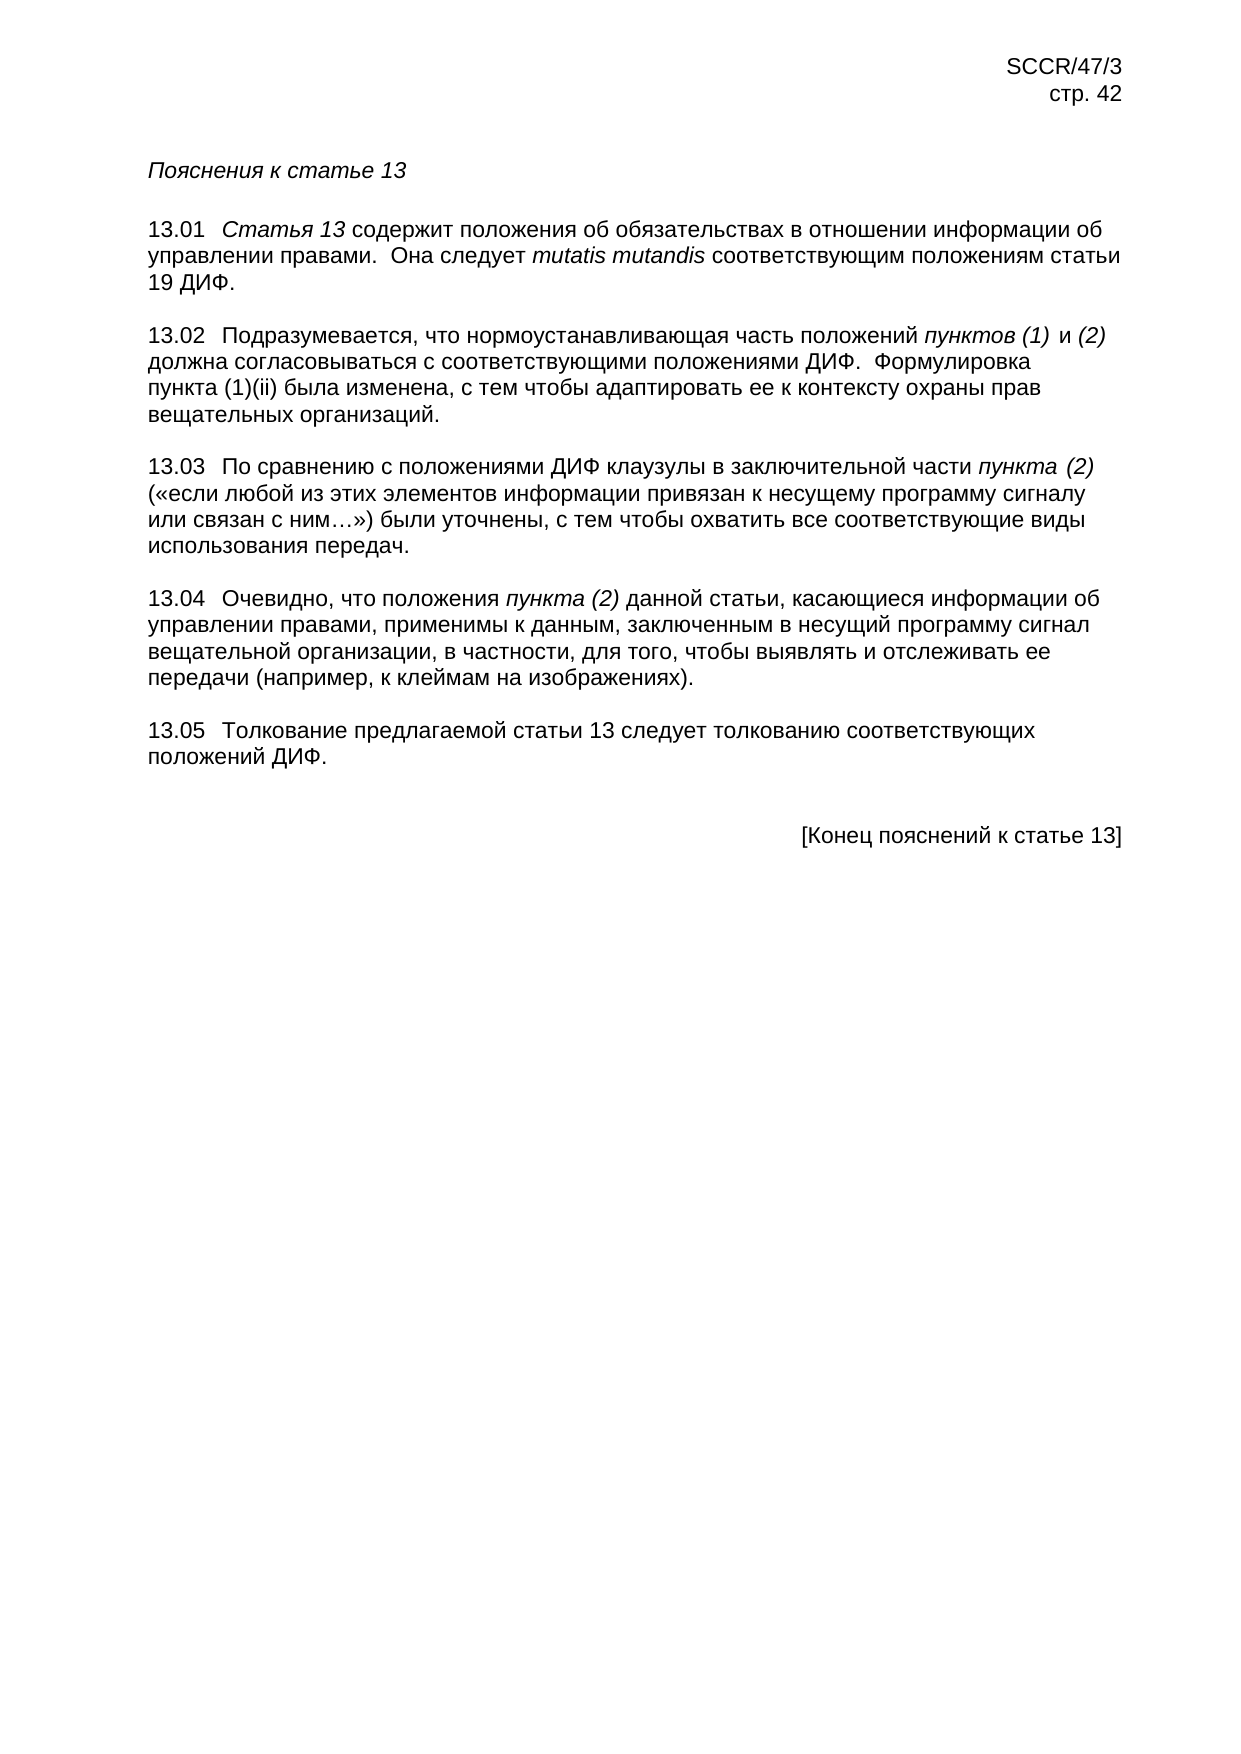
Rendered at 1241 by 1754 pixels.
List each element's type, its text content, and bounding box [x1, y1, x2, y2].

subtitle Пояснения к статье 13 [148, 157, 1122, 183]
text [Конец пояснений к статье 13] [620, 822, 1122, 849]
text 13.01 Статья 13 содержит положения об обязательствах в отношении информации об управлении правами. Она следует mutatis mutandis соответствующим положениям статьи 19 ДИФ. [148, 216, 1122, 295]
text 13.04 Очевидно, что положения пункта (2) данной статьи, касающиеся информации об управлении правами, применимы к данным, заключенным в несущий программу сигнал вещательной организации, в частности, для того, чтобы выявлять и отслеживать ее передачи (например, к клеймам на изображениях). [148, 585, 1122, 691]
text 13.02 Подразумевается, что нормоустанавливающая часть положений пунктов (1) и (2) должна согласовываться с соответствующими положениями ДИФ. Формулировка пункта (1)(ii) была изменена, с тем чтобы адаптировать ее к контексту охраны прав вещательных организаций. [148, 322, 1122, 427]
text 13.05 Толкование предлагаемой статьи 13 следует толкованию соответствующих положений ДИФ. [148, 717, 1122, 769]
text 13.03 По сравнению с положениями ДИФ клаузулы в заключительной части пункта (2) («если любой из этих элементов информации привязан к несущему программу сигналу или связан с ним…») были уточнены, с тем чтобы охватить все соответствующие виды использования передач. [148, 453, 1122, 559]
